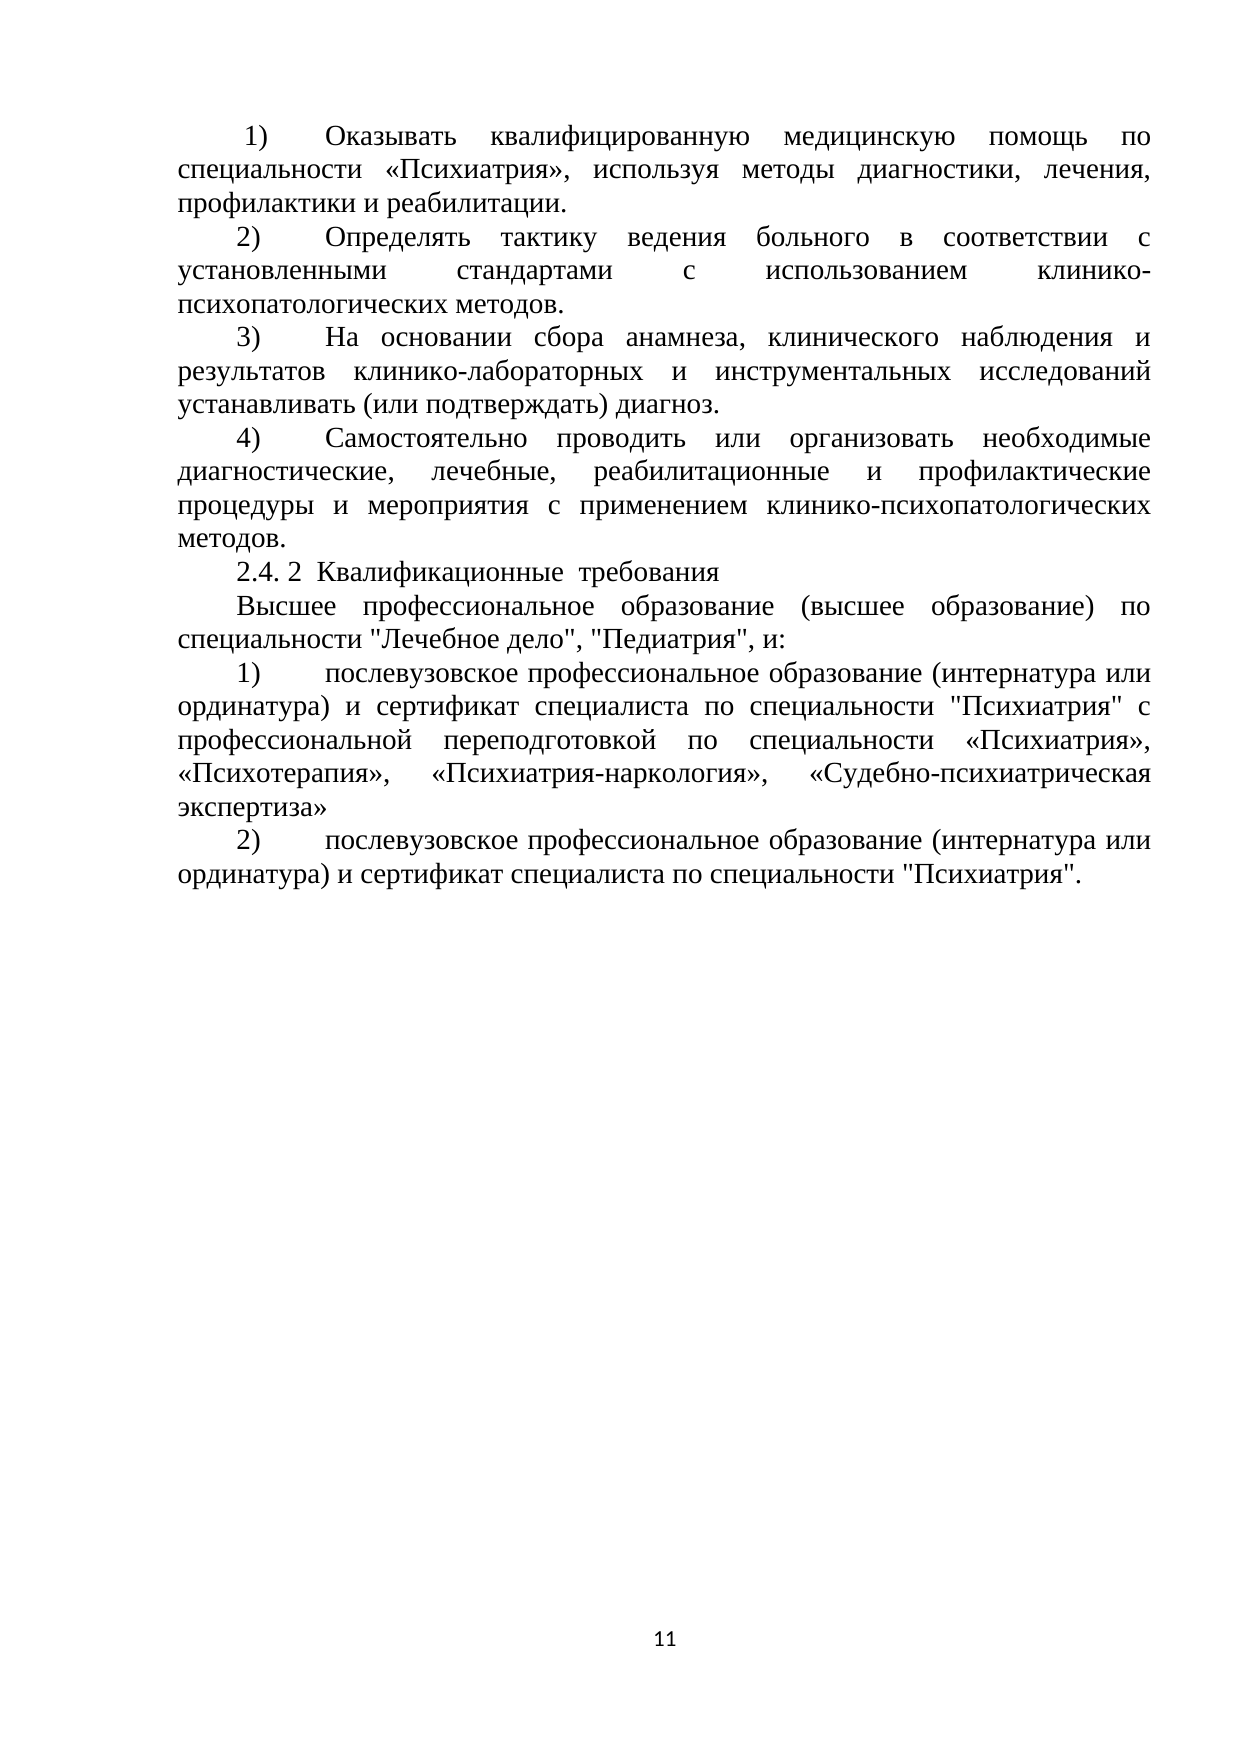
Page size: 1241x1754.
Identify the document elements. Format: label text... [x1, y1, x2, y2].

text Высшее профессиональное образование (высшее образование) по специальности "Лечебное дело", "Педиатрия", и: [177, 588, 1152, 655]
text 4) Самостоятельно проводить или организовать необходимые диагностические, лечебные, реабилитационные и профилактические процедуры и мероприятия с применением клинико-психопатологических методов. [177, 420, 1152, 554]
text 2.4. 2 Квалификационные требования [177, 554, 1152, 588]
text 1) Оказывать квалифицированную медицинскую помощь по специальности «Психиатрия», используя методы диагностики, лечения, профилактики и реабилитации. [177, 118, 1152, 219]
text 1) послевузовское профессиональное образование (интернатура или ординатура) и сертификат специалиста по специальности "Психиатрия" с профессиональной переподготовкой по специальности «Психиатрия», «Психотерапия», «Психиатрия-наркология», «Судебно-психиатрическая экспертиза» [177, 655, 1152, 822]
text 2) послевузовское профессиональное образование (интернатура или ординатура) и сертификат специалиста по специальности "Психиатрия". [177, 822, 1152, 889]
text 3) На основании сбора анамнеза, клинического наблюдения и результатов клинико-лабораторных и инструментальных исследований устанавливать (или подтверждать) диагноз. [177, 319, 1152, 420]
text 2) Определять тактику ведения больного в соответствии с установленными стандартами с использованием клинико-психопатологических методов. [177, 219, 1152, 319]
